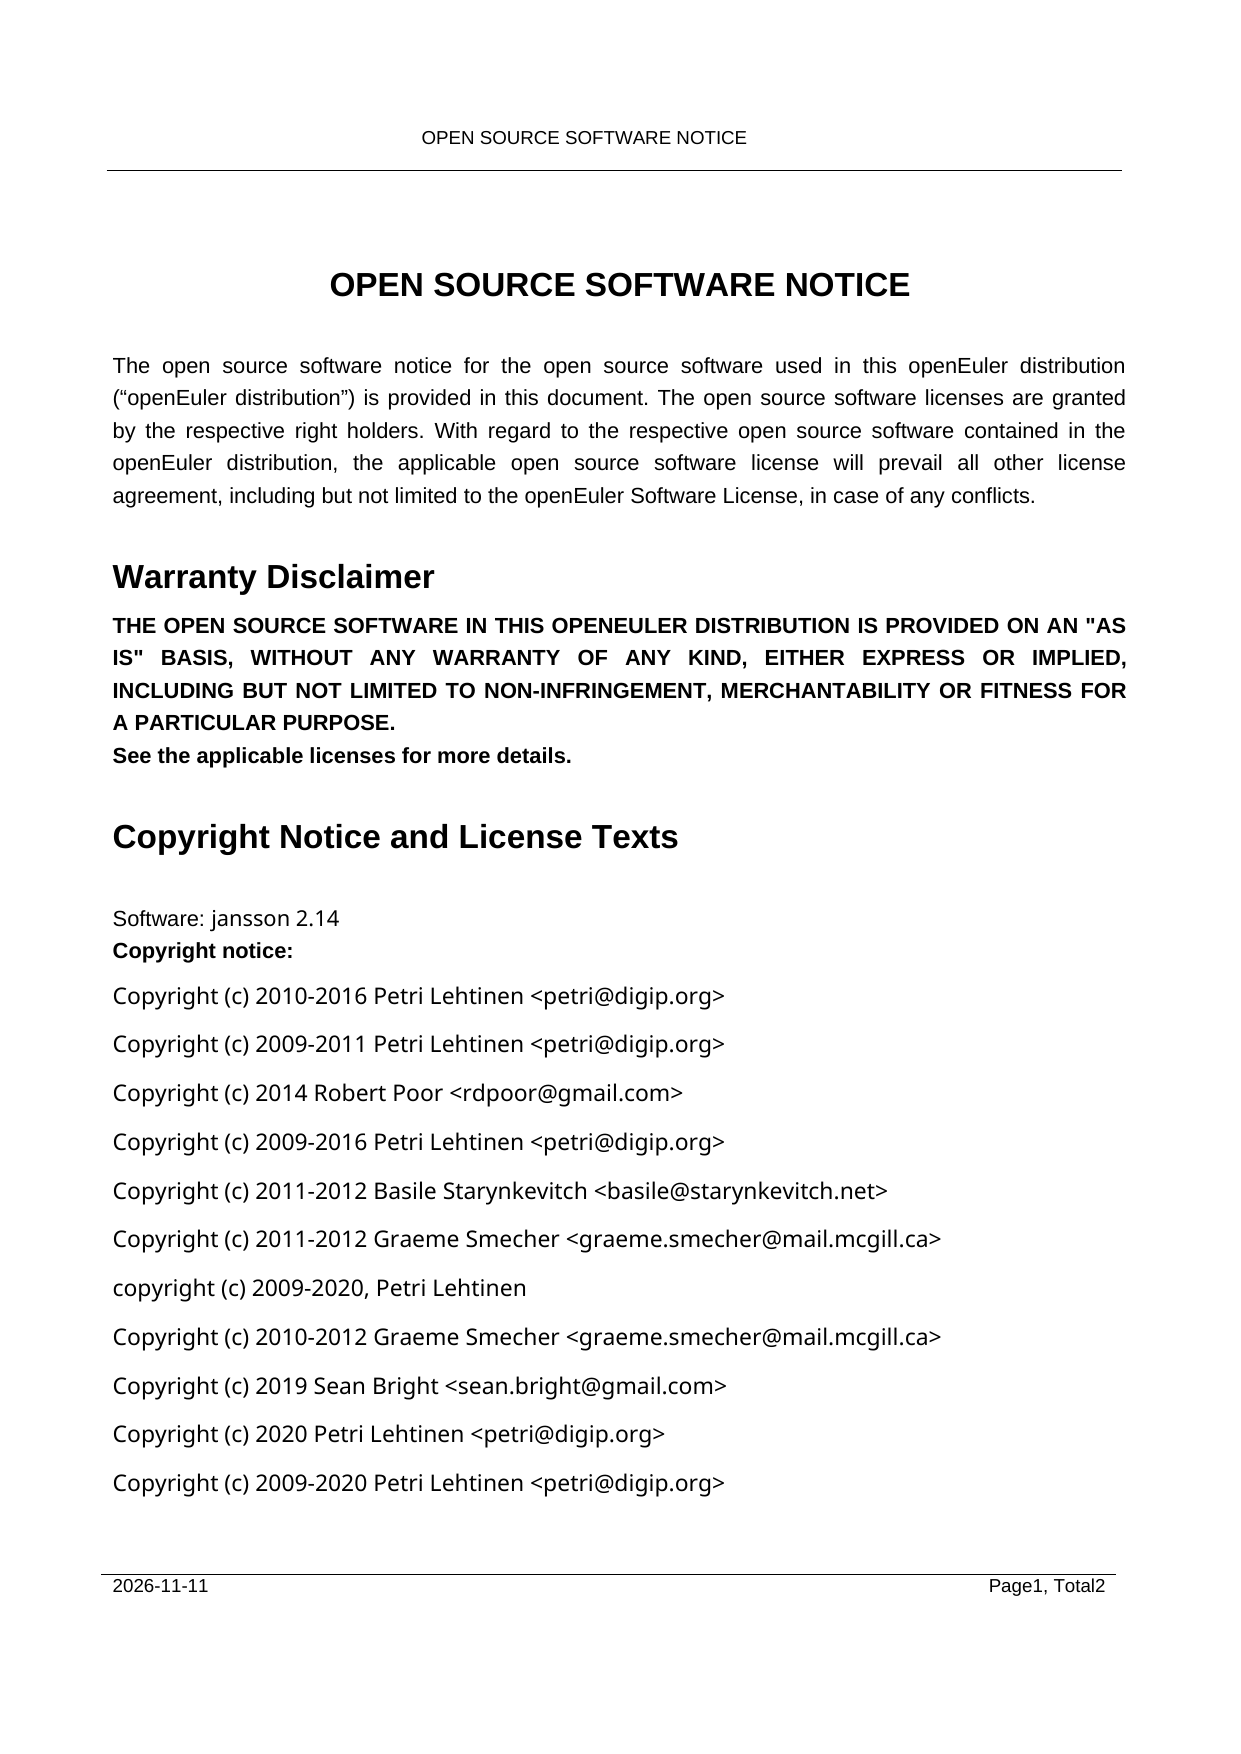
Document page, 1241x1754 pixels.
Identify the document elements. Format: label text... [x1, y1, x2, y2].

text Copyright notice: [112, 934, 1128, 966]
text THE OPEN SOURCE SOFTWARE IN THIS OPENEULER DISTRIBUTION IS PROVIDED ON AN "AS IS" BASIS, WITHOUT ANY WARRANTY OF ANY KIND, EITHER EXPRESS OR IMPLIED, INCLUDING BUT NOT LIMITED TO NON-INFRINGEMENT, MERCHANTABILITY OR FITNESS FOR A PARTICULAR PURPOSE. See the applicable licenses for more details. [112, 609, 1128, 771]
text Copyright (c) 2010-2016 Petri Lehtinen <petri@digip.org> Copyright (c) 2009-2011 Petri Lehtinen <petri@digip.org> Copyright (c) 2014 Robert Poor <rdpoor@gmail.com> Copyright (c) 2009-2016 Petri Lehtinen <petri@digip.org> Copyright (c) 2011-2012 Basile Starynkevitch <basile@starynkevitch.net> Copyright (c) 2011-2012 Graeme Smecher <graeme.smecher@mail.mcgill.ca> copyright (c) 2009-2020, Petri Lehtinen Copyright (c) 2010-2012 Graeme Smecher <graeme.smecher@mail.mcgill.ca> Copyright (c) 2019 Sean Bright <sean.bright@gmail.com> Copyright (c) 2020 Petri Lehtinen <petri@digip.org> Copyright (c) 2009-2020 Petri Lehtinen <petri@digip.org> [112, 979, 1128, 1548]
text Copyright Notice and License Texts [112, 804, 1128, 869]
text OPEN SOURCE SOFTWARE NOTICE [112, 251, 1128, 316]
text Software: jansson 2.14 [112, 901, 1128, 934]
text The open source software notice for the open source software used in this openEuler distribution (“openEuler distribution”) is provided in this document. The open source software licenses are granted by the respective right holders. With regard to the respective open source software contained in the openEuler distribution, the applicable open source software license will prevail all other license agreement, including but not limited to the openEuler Software License, in case of any conflicts. [112, 349, 1128, 511]
text Warranty Disclaimer [112, 544, 1128, 609]
